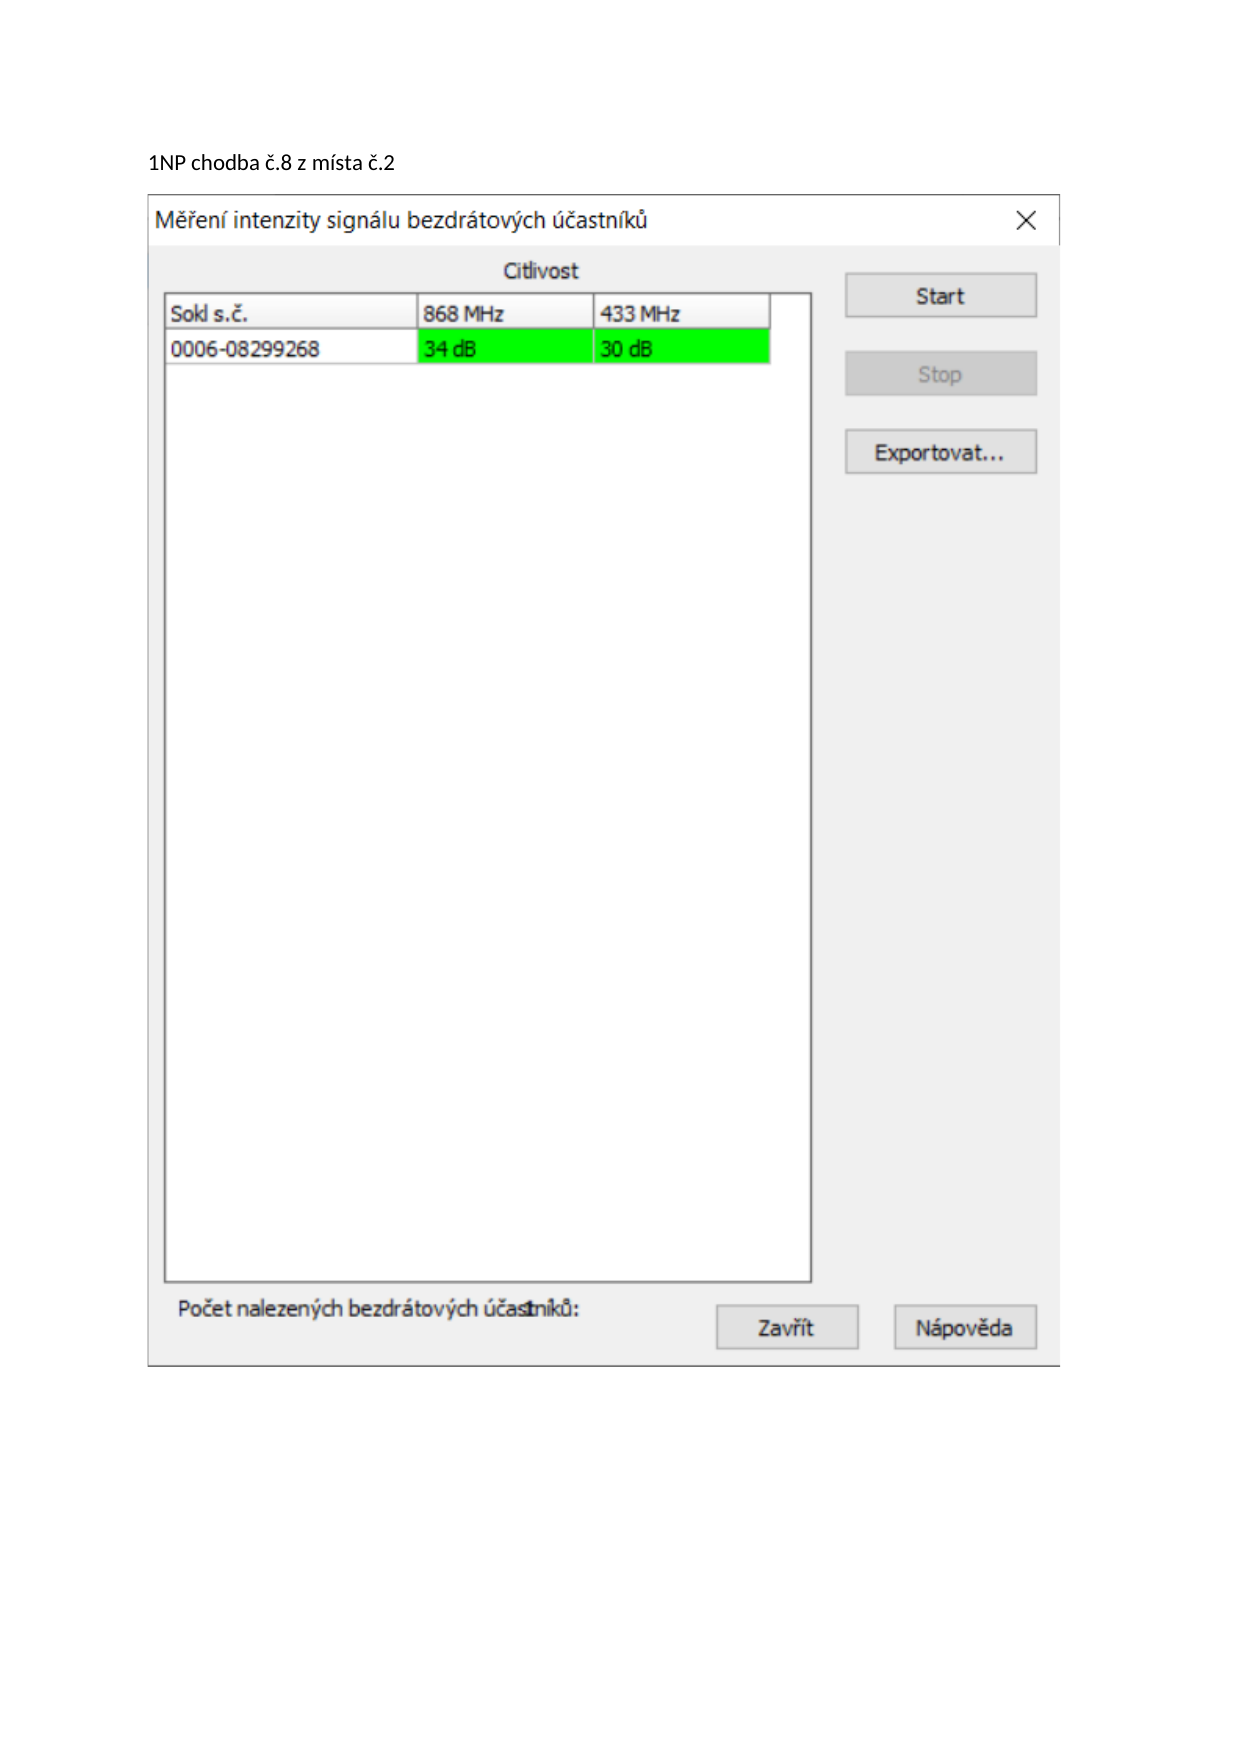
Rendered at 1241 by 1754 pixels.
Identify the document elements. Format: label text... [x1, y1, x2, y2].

picture [147, 194, 1060, 1367]
text 1NP chodba č.8 z místa č.2 [148, 148, 1093, 176]
